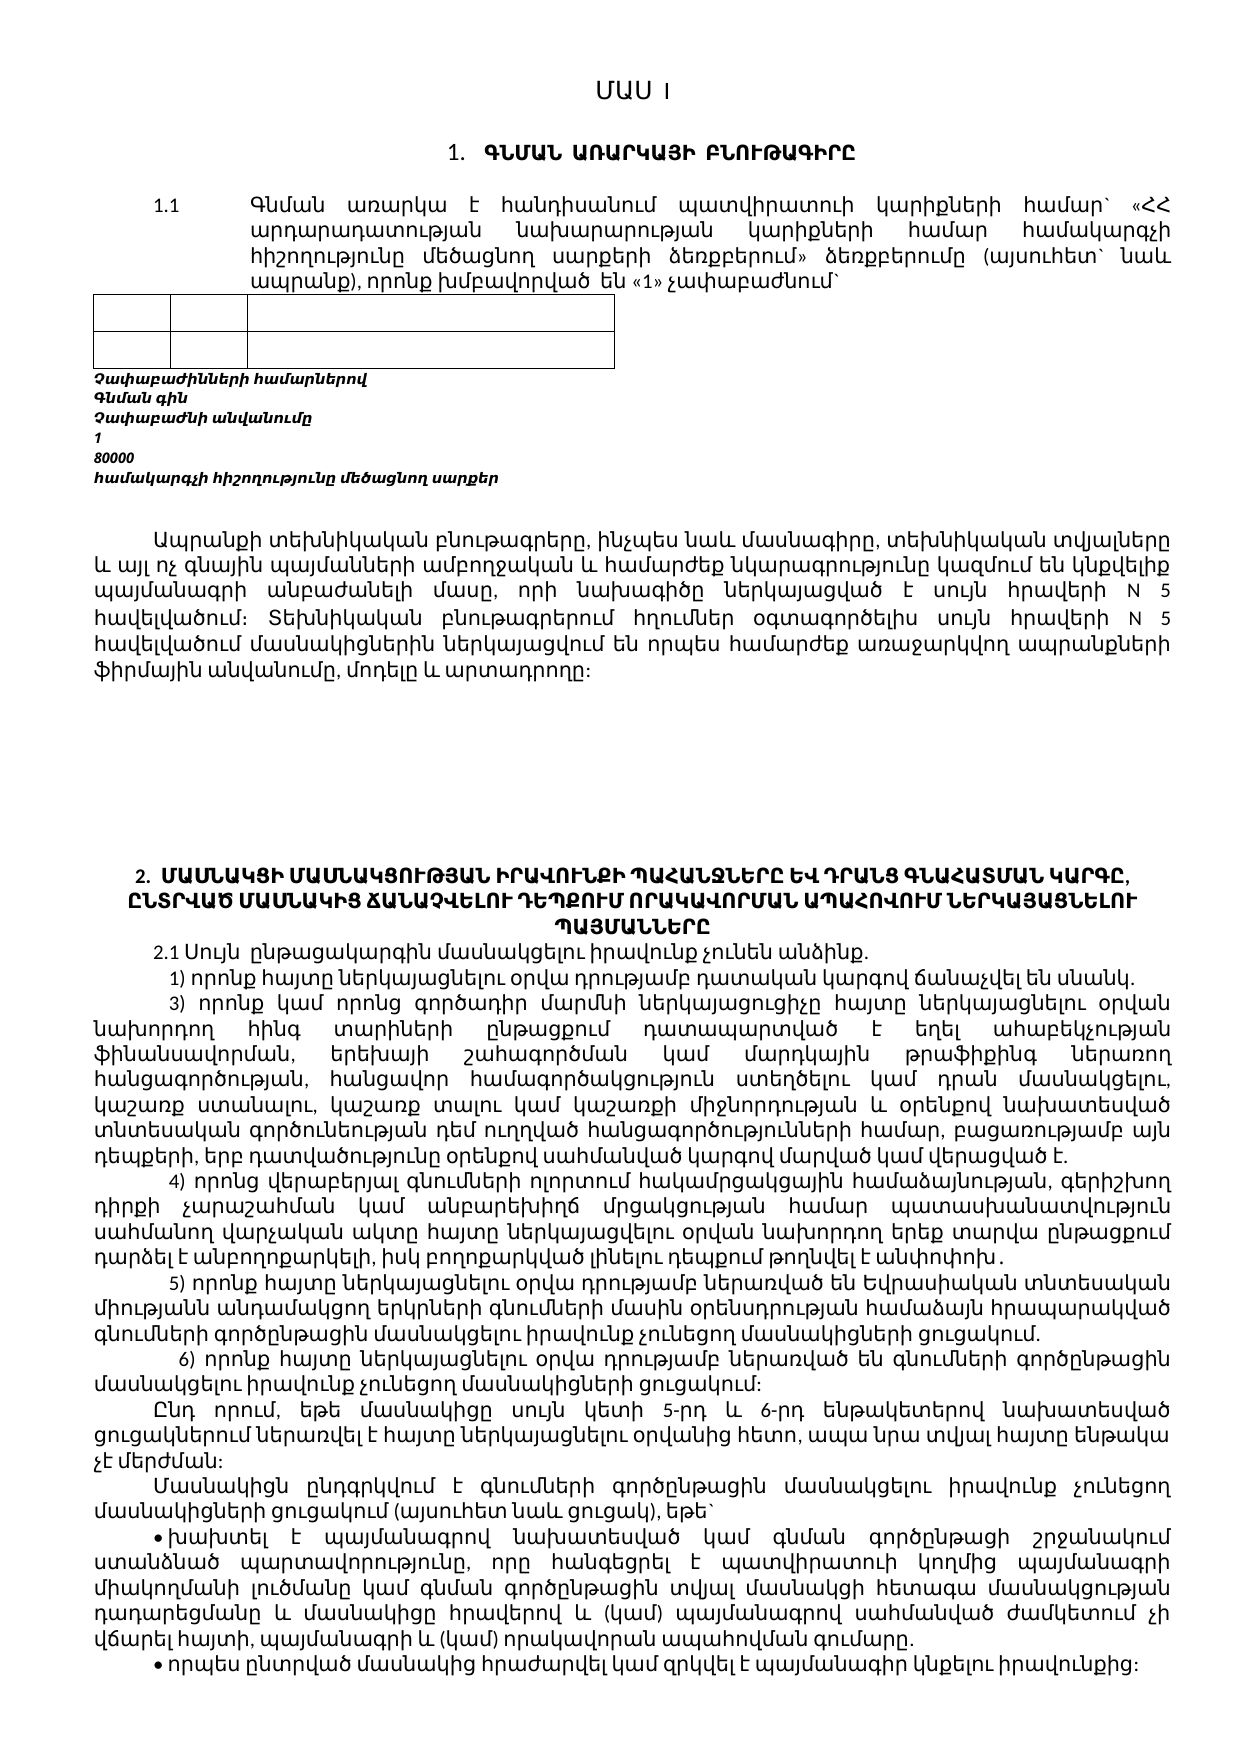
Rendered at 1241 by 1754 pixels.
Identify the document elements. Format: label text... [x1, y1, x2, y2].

text 2. ՄԱՍՆԱԿՑԻ ՄԱՍՆԱԿՑՈՒԹՅԱՆ ԻՐԱՎՈՒՆՔԻ ՊԱՀԱՆՋՆԵՐԸ ԵՎ ԴՐԱՆՑ ԳՆԱՀԱՏՄԱՆ ԿԱՐԳԸ, ԸՆՏՐՎԱԾ ՄԱՍՆԱԿԻՑ ՃԱՆԱՉՎԵԼՈՒ ԴԵՊՔՈՒՄ ՈՐԱԿԱՎՈՐՄԱՆ ԱՊԱՀՈՎՈՒՄ ՆԵՐԿԱՅԱՑՆԵԼՈՒ ՊԱՅՄԱՆՆԵՐԸ [94, 863, 1171, 939]
text ՄԱՍ I [94, 75, 1171, 106]
text Ապրանքի տեխնիկական բնութագրերը, ինչպես նաև մասնագիրը, տեխնիկական տվյալները և այլ ոչ գնային պայմանների ամբողջական և համարժեք նկարագրությունը կազմում են կնքվելիք պայմանագրի անբաժանելի մասը, որի նախագիծը ներկայացված է սույն հրավերի N 5 հավելվածում։ Տեխնիկական բնութագրերում հղումներ օգտագործելիս սույն հրավերի N 5 հավելվածում մասնակիցներին ներկայացվում են որպես համարժեք առաջարկվող ապրանքների ֆիրմային անվանումը, մոդելը և արտադրողը: [94, 527, 1171, 682]
text 3) որոնք կամ որոնց գործադիր մարմնի ներկայացուցիչը հայտը ներկայացնելու օրվան նախորդող հինգ տարիների ընթացքում դատապարտված է եղել ահաբեկչության ֆինանսավորման, երեխայի շահագործման կամ մարդկային թրաֆիքինգ ներառող հանցագործության, հանցավոր համագործակցություն ստեղծելու կամ դրան մասնակցելու, կաշառք ստանալու, կաշառք տալու կամ կաշառքի միջնորդության և օրենքով նախատեսված տնտեսական գործունեության դեմ ուղղված հանցագործությունների համար, բացառությամբ այն դեպքերի, երբ դատվածությունը օրենքով սահմանված կարգով մարված կամ վերացված է. [94, 990, 1171, 1168]
text Ընդ որում, եթե մասնակիցը սույն կետի 5-րդ և 6-րդ ենթակետերով նախատեսված ցուցակներում ներառվել է հայտը ներկայացնելու օրվանից հետո, ապա նրա տվյալ հայտը ենթակա չէ մերժման: [94, 1397, 1171, 1473]
subtitle Գնման առարկա է հանդիսանում պատվիրատուի կարիքների համար` «ՀՀ արդարադատության նախարարության կարիքների համար համակարգչի հիշողությունը մեծացնող սարքերի ձեռքբերում» ձեռքբերումը (այսուհետ` նաև ապրանք), որոնք խմբավորված են «1» չափաբաժնում` [153, 192, 1171, 294]
text • որպես ընտրված մասնակից հրաժարվել կամ զրկվել է պայմանագիր կնքելու իրավունքից: [94, 1651, 1171, 1677]
text 5) որոնք հայտը ներկայացնելու օրվա դրությամբ ներառված են Եվրասիական տնտեսական միությանն անդամակցող երկրների գնումների մասին օրենսդրության համաձայն հրապարակված գնումների գործընթացին մասնակցելու իրավունք չունեցող մասնակիցների ցուցակում. [94, 1270, 1171, 1346]
text 1) որոնք հայտը ներկայացնելու օրվա դրությամբ դատական կարգով ճանաչվել են սնանկ. [94, 965, 1171, 990]
list ԳՆՄԱՆ ԱՌԱՐԿԱՅԻ ԲՆՈՒԹԱԳԻՐԸ [131, 136, 1171, 167]
text • խախտել է պայմանագրով նախատեսված կամ գնման գործընթացի շրջանակում ստանձնած պարտավորությունը, որը հանգեցրել է պատվիրատուի կողմից պայմանագրի միակողմանի լուծմանը կամ գնման գործընթացին տվյալ մասնակցի հետագա մասնակցության դադարեցմանը և մասնակիցը հրավերով և (կամ) պայմանագրով սահմանված ժամկետում չի վճարել հայտի, պայմանագրի և (կամ) որակավորան ապահովման գումարը. [94, 1524, 1171, 1651]
text 2.1 Սույն ընթացակարգին մասնակցելու իրավունք չունեն անձինք. [94, 939, 1171, 965]
text 6) որոնք հայտը ներկայացնելու օրվա դրությամբ ներառված են գնումների գործընթացին մասնակցելու իրավունք չունեցող մասնակիցների ցուցակում: [94, 1346, 1171, 1397]
text 4) որոնց վերաբերյալ գնումների ոլորտում հակամրցակցային համաձայնության, գերիշխող դիրքի չարաշահման կամ անբարեխիղճ մրցակցության համար պատասխանատվություն սահմանող վարչական ակտը հայտը ներկայացվելու օրվան նախորդող երեք տարվա ընթացքում դարձել է անբողոքարկելի, իսկ բողոքարկված լինելու դեպքում թողնվել է անփոփոխ․ [94, 1168, 1171, 1270]
text Մասնակիցն ընդգրկվում է գնումների գործընթացին մասնակցելու իրավունք չունեցող մասնակիցների ցուցակում (այսուհետ նաև ցուցակ), եթե` [94, 1473, 1171, 1524]
